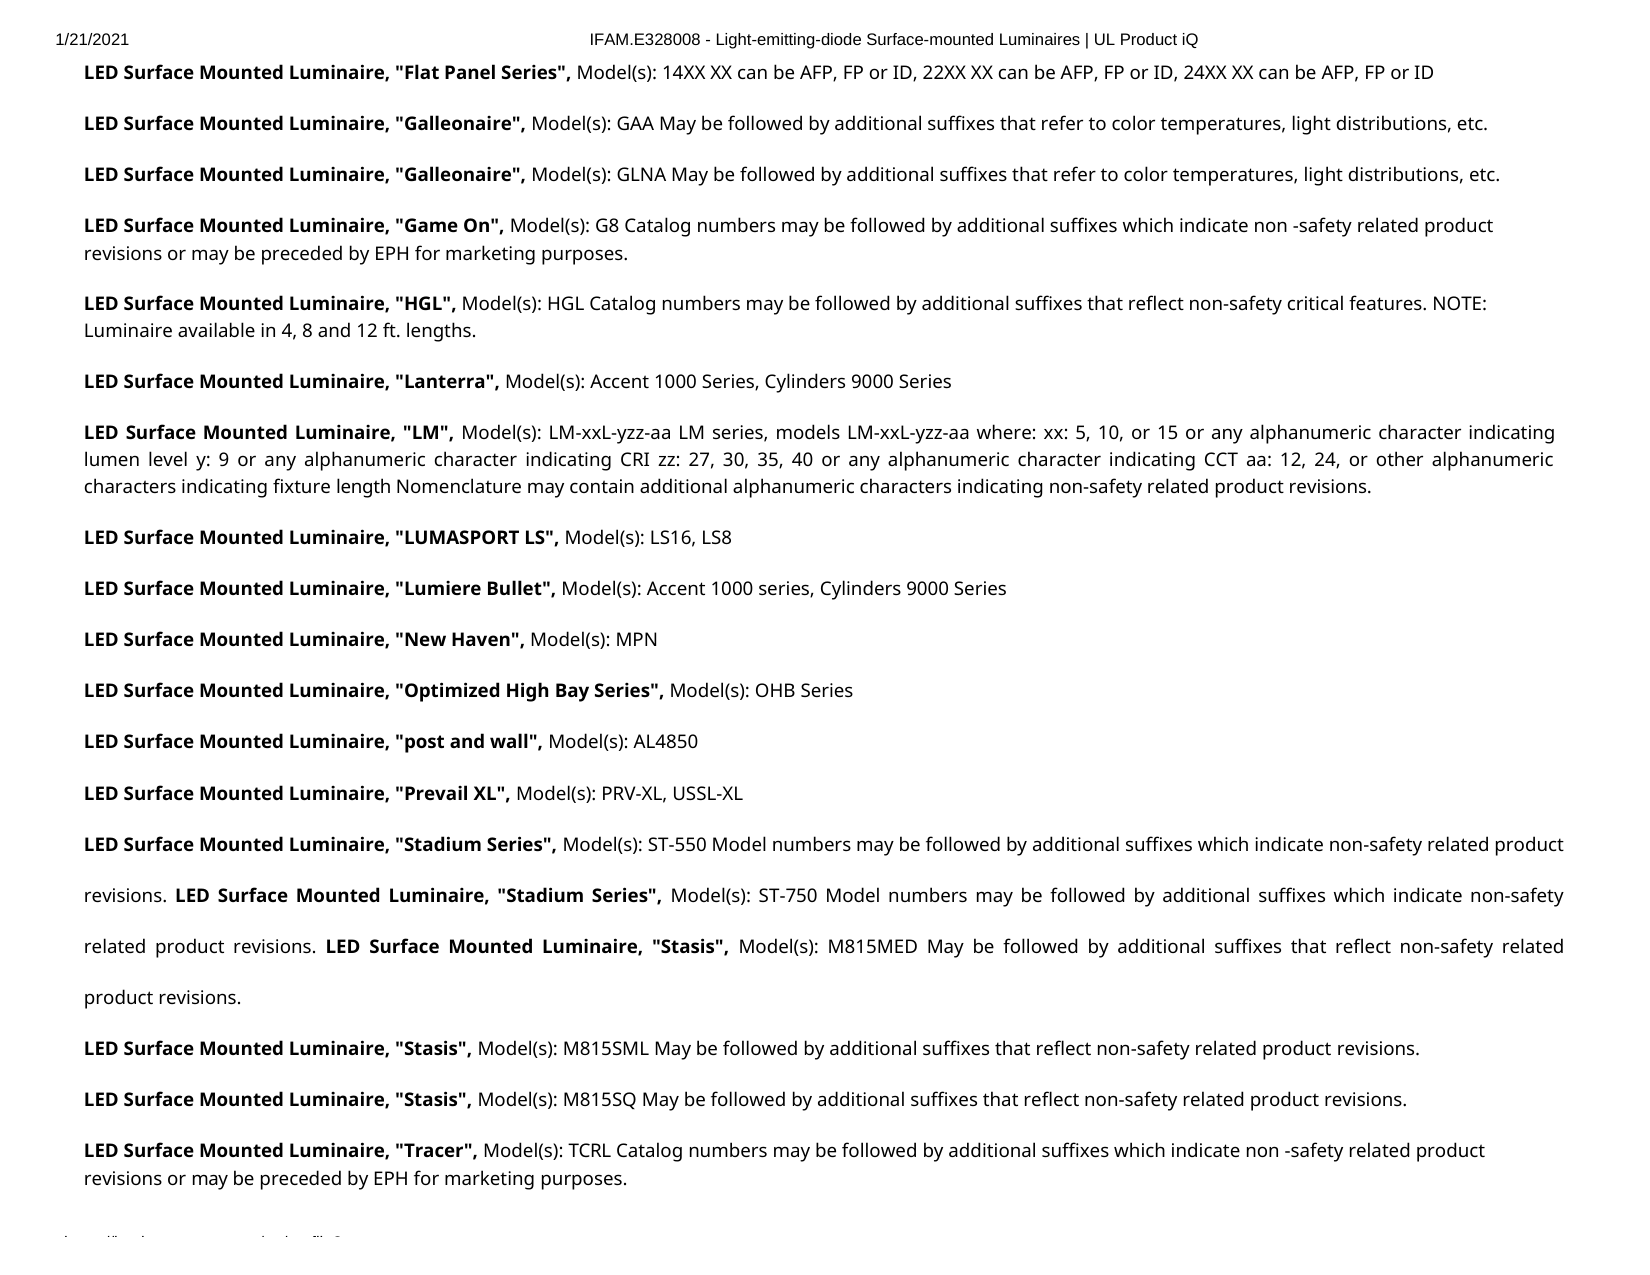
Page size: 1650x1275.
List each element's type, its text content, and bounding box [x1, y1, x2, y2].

text LED Surface Mounted Luminaire, "post and wall", Model(s): AL4850 [84, 728, 1587, 754]
text LED Surface Mounted Luminaire, "LM", Model(s): LM-xxL-yzz-aa LM series, models LM-xxL-yzz-aa where: xx: 5, 10, or 15 or any alphanumeric character indicating lumen level y: 9 or any alphanumeric character indicating CRI zz: 27, 30, 35, 40 or any alphanumeric character indicating CCT aa: 12, 24, or other alphanumeric characters indicating fixture length Nomenclature may contain additional alphanumeric characters indicating non-safety related product revisions. [84, 419, 1557, 499]
text LED Surface Mounted Luminaire, "Stadium Series", Model(s): ST-550 Model numbers may be followed by additional suffixes which indicate non-safety related product revisions. LED Surface Mounted Luminaire, "Stadium Series", Model(s): ST-750 Model numbers may be followed by additional suffixes which indicate non-safety related product revisions. LED Surface Mounted Luminaire, "Stasis", Model(s): M815MED May be followed by additional suffixes that reflect non-safety related product revisions. [84, 831, 1565, 1009]
text LED Surface Mounted Luminaire, "LUMASPORT LS", Model(s): LS16, LS8 [84, 524, 1587, 549]
text LED Surface Mounted Luminaire, "Flat Panel Series", Model(s): 14XX XX can be AFP, FP or ID, 22XX XX can be AFP, FP or ID, 24XX XX can be AFP, FP or ID [84, 59, 1587, 85]
text LED Surface Mounted Luminaire, "HGL", Model(s): HGL Catalog numbers may be followed by additional suffixes that reflect non-safety critical features. NOTE: Luminaire available in 4, 8 and 12 ft. lengths. [84, 291, 1555, 343]
text LED Surface Mounted Luminaire, "Game On", Model(s): G8 Catalog numbers may be followed by additional suffixes which indicate non -safety related product revisions or may be preceded by EPH for marketing purposes. [84, 213, 1567, 265]
text LED Surface Mounted Luminaire, "Optimized High Bay Series", Model(s): OHB Series [84, 677, 1587, 703]
text LED Surface Mounted Luminaire, "New Haven", Model(s): MPN [84, 626, 1587, 652]
text LED Surface Mounted Luminaire, "Galleonaire", Model(s): GAA May be followed by additional suffixes that refer to color temperatures, light distributions, etc. [84, 111, 1587, 136]
text LED Surface Mounted Luminaire, "Galleonaire", Model(s): GLNA May be followed by additional suffixes that refer to color temperatures, light distributions, etc. [84, 162, 1587, 187]
text LED Surface Mounted Luminaire, "Stasis", Model(s): M815SML May be followed by additional suffixes that reflect non-safety related product revisions. [84, 1035, 1587, 1061]
text LED Surface Mounted Luminaire, "Lumiere Bullet", Model(s): Accent 1000 series, Cylinders 9000 Series [84, 575, 1587, 601]
text LED Surface Mounted Luminaire, "Prevail XL", Model(s): PRV-XL, USSL-XL [84, 780, 1587, 805]
text LED Surface Mounted Luminaire, "Lanterra", Model(s): Accent 1000 Series, Cylinders 9000 Series [84, 368, 1587, 394]
text LED Surface Mounted Luminaire, "Stasis", Model(s): M815SQ May be followed by additional suffixes that reflect non-safety related product revisions. [84, 1087, 1587, 1112]
text LED Surface Mounted Luminaire, "Tracer", Model(s): TCRL Catalog numbers may be followed by additional suffixes which indicate non -safety related product revisions or may be preceded by EPH for marketing purposes. [84, 1138, 1547, 1190]
